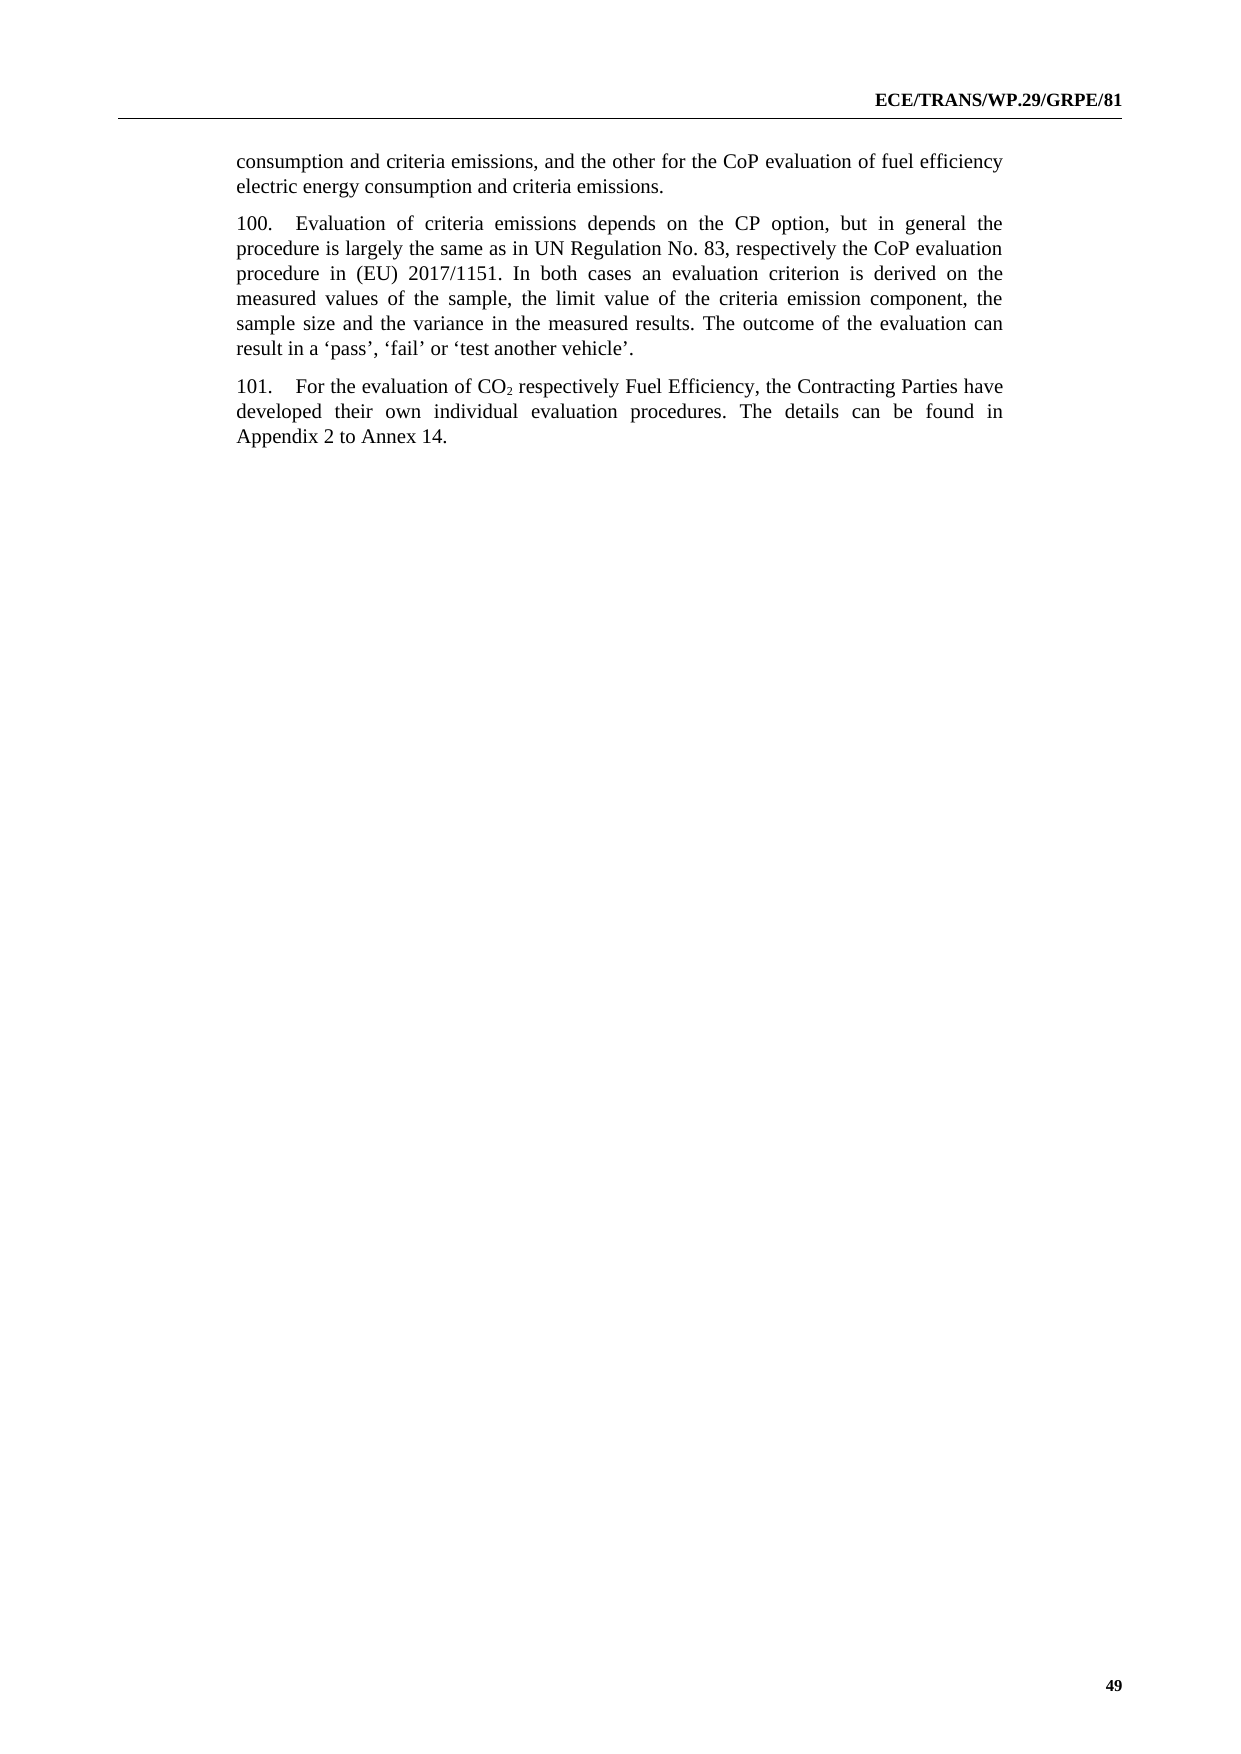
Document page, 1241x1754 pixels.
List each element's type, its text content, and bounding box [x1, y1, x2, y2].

text 101. For the evaluation of CO2 respectively Fuel Efficiency, the Contracting Parties have developed their own individual evaluation procedures. The details can be found in Appendix 2 to Annex 14. [236, 373, 1004, 448]
text 100. Evaluation of criteria emissions depends on the CP option, but in general the procedure is largely the same as in UN Regulation No. 83, respectively the CoP evaluation procedure in (EU) 2017/1151. In both cases an evaluation criterion is derived on the measured values of the sample, the limit value of the criteria emission component, the sample size and the variance in the measured results. The outcome of the evaluation can result in a ‘pass’, ‘fail’ or ‘test another vehicle’. [236, 210, 1004, 360]
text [236, 148, 1004, 198]
